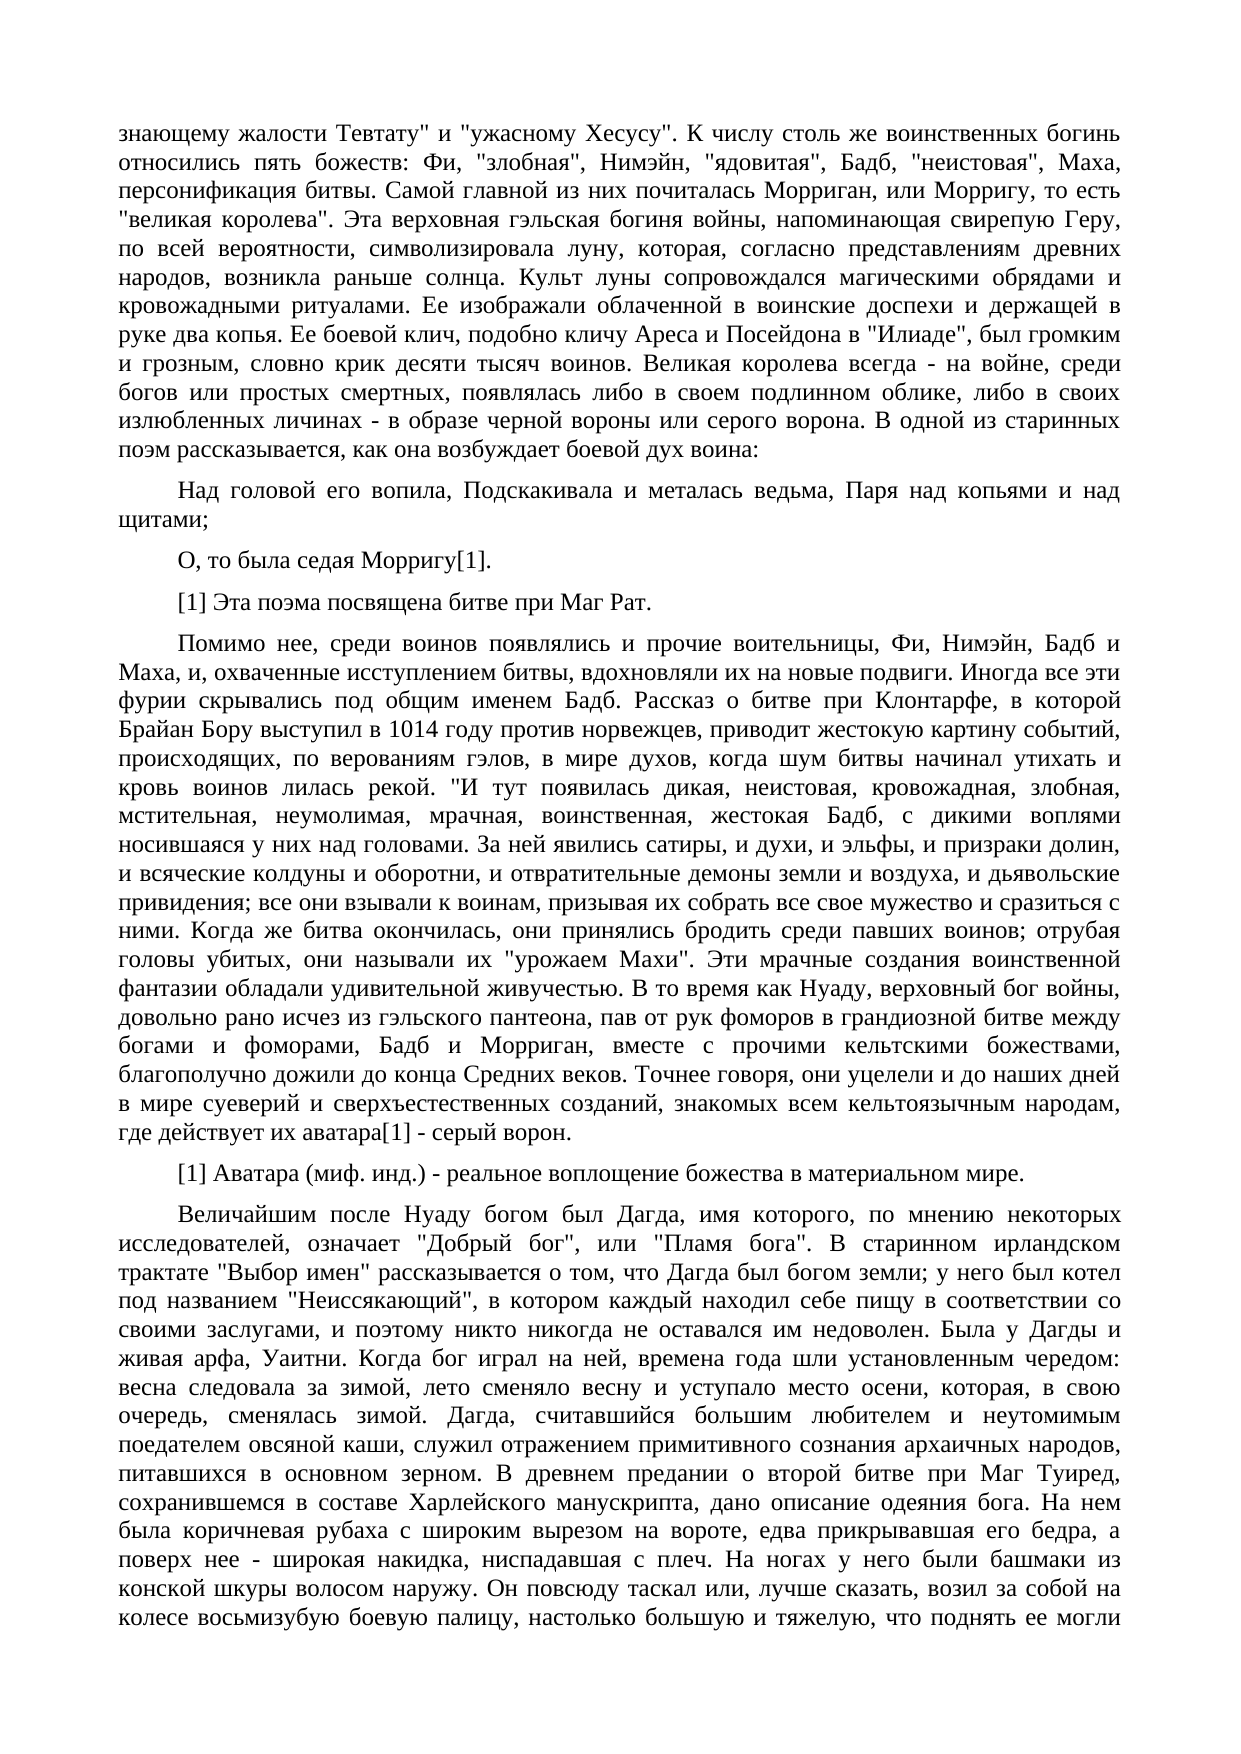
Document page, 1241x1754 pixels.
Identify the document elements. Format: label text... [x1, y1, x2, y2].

text О, то была седая Морригу[1]. [118, 546, 1122, 574]
text [1] Эта поэма посвящена битве при Маг Рат. [118, 587, 1122, 616]
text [118, 1199, 1122, 1631]
text [1] Аватара (миф. инд.) - реальное воплощение божества в материальном мире. [118, 1158, 1122, 1187]
text Над головой его вопила, Подскакивала и металась ведьма, Паря над копьями и над щитами; [118, 476, 1122, 533]
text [118, 118, 1122, 463]
text Помимо нее, среди воинов появлялись и прочие воительницы, Фи, Нимэйн, Бадб и Маха, и, охваченные исступлением битвы, вдохновляли их на новые подвиги. Иногда все эти фурии скрывались под общим именем Бадб. Рассказ о битве при Клонтарфе, в которой Брайан Бору выступил в 1014 году против норвежцев, приводит жестокую картину событий, происходящих, по верованиям гэлов, в мире духов, когда шум битвы начинал утихать и кровь воинов лилась рекой. "И тут появилась дикая, неистовая, кровожадная, злобная, мстительная, неумолимая, мрачная, воинственная, жестокая Бадб, с дикими воплями носившаяся у них над головами. За ней явились сатиры, и духи, и эльфы, и призраки долин, и всяческие колдуны и оборотни, и отвратительные демоны земли и воздуха, и дьявольские привидения; все они взывали к воинам, призывая их собрать все свое мужество и сразиться с ними. Когда же битва окончилась, они принялись бродить среди павших воинов; отрубая головы убитых, они называли их "урожаем Махи". Эти мрачные создания воинственной фантазии обладали удивительной живучестью. В то время как Нуаду, верховный бог войны, довольно рано исчез из гэльского пантеона, пав от рук фоморов в грандиозной битве между богами и фоморами, Бадб и Морриган, вместе с прочими кельтскими божествами, благополучно дожили до конца Средних веков. Точнее говоря, они уцелели и до наших дней в мире суеверий и сверхъестественных созданий, знакомых всем кельтоязычным народам, где действует их аватара[1] - серый ворон. [118, 628, 1122, 1146]
